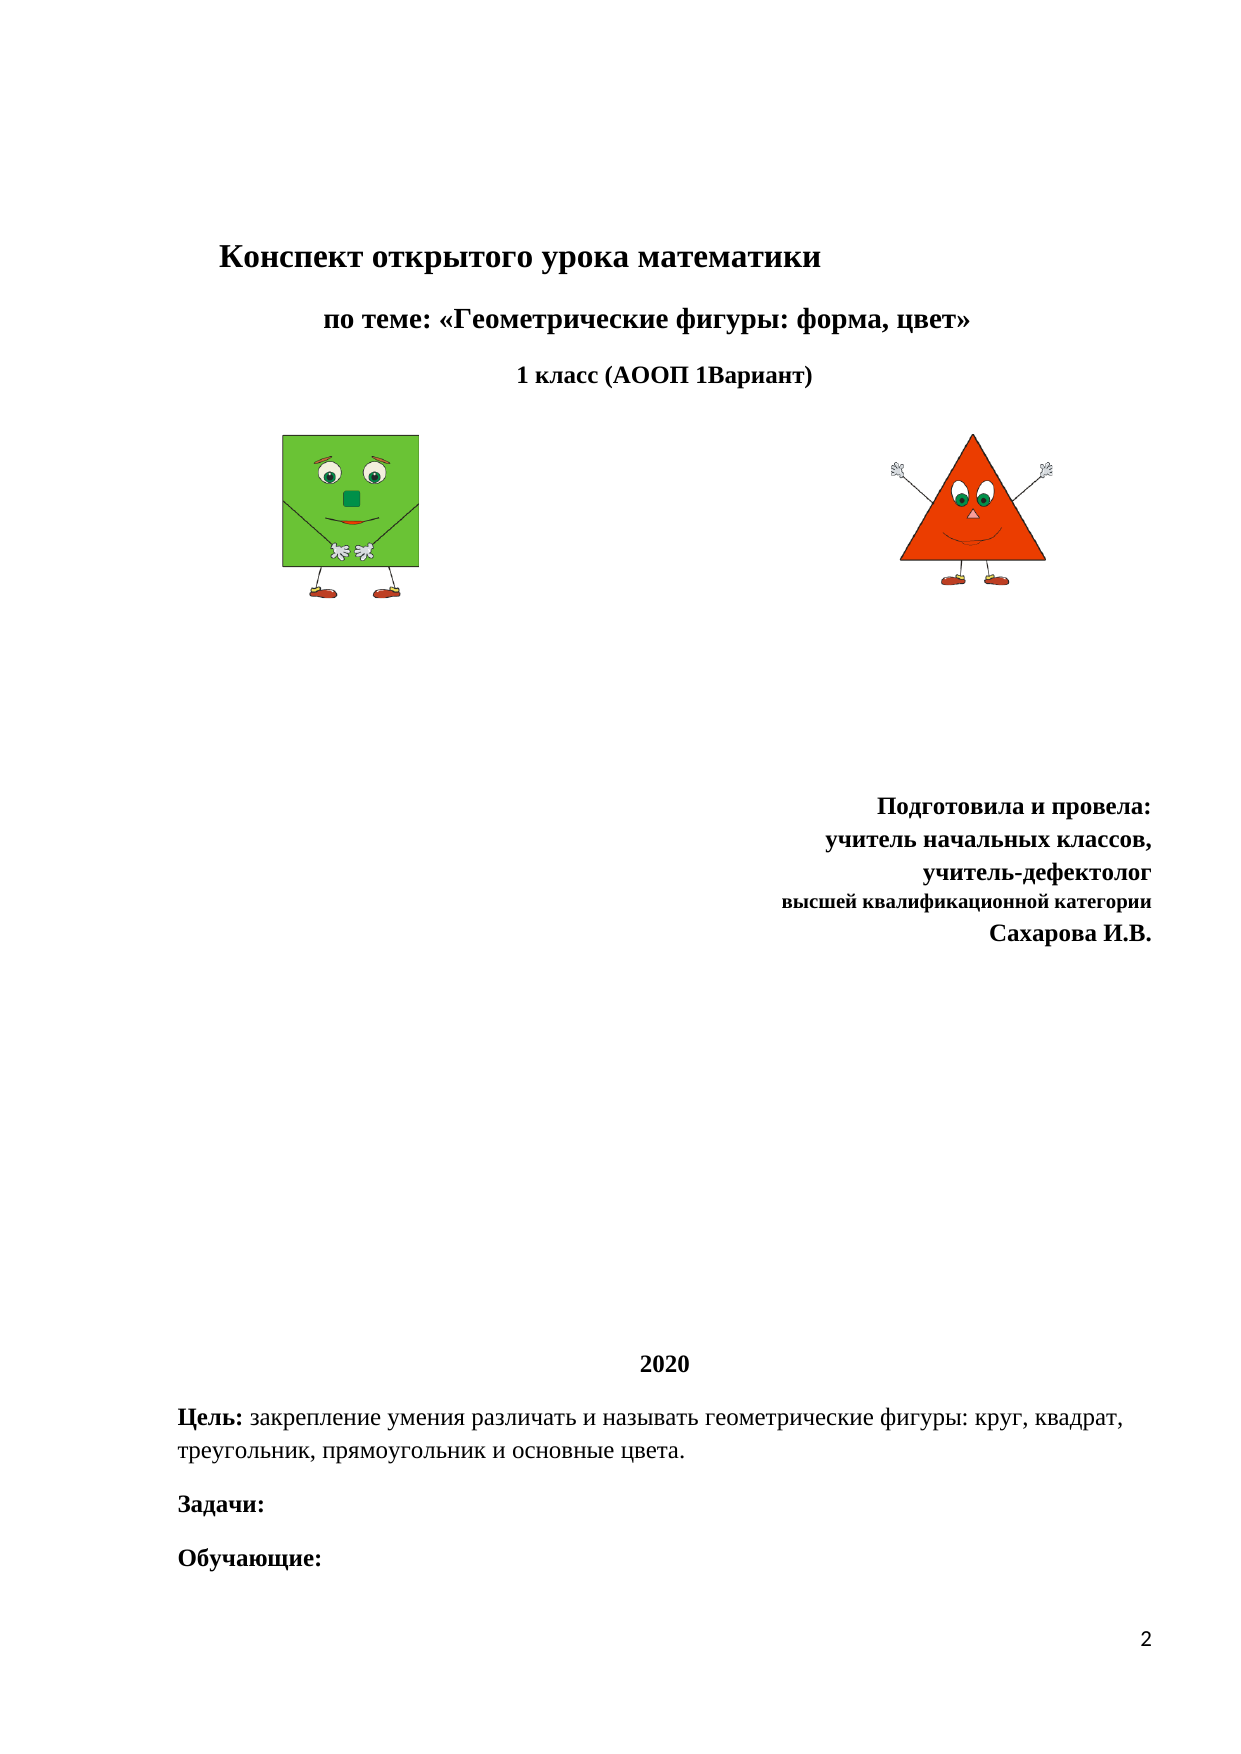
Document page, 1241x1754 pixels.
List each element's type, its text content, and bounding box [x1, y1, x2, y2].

text Задачи: [177, 1489, 1152, 1518]
picture [889, 434, 1053, 584]
text Подготовила и провела: учитель начальных классов, учитель-дефектолог высшей квалификационной категории Сахарова И.В. [177, 791, 1152, 947]
text Конспект открытого урока математики [177, 236, 1152, 274]
text Обучающие: [177, 1543, 1152, 1572]
text по теме: «Геометрические фигуры: форма, цвет» [177, 301, 1152, 334]
text 2020 [177, 1349, 1152, 1377]
picture [281, 434, 419, 597]
text Цель: закрепление умения различать и называть геометрические фигуры: круг, квадрат, треугольник, прямоугольник и основные цвета. [177, 1402, 1152, 1464]
text 1 класс (АООП 1Вариант) [177, 360, 1152, 389]
